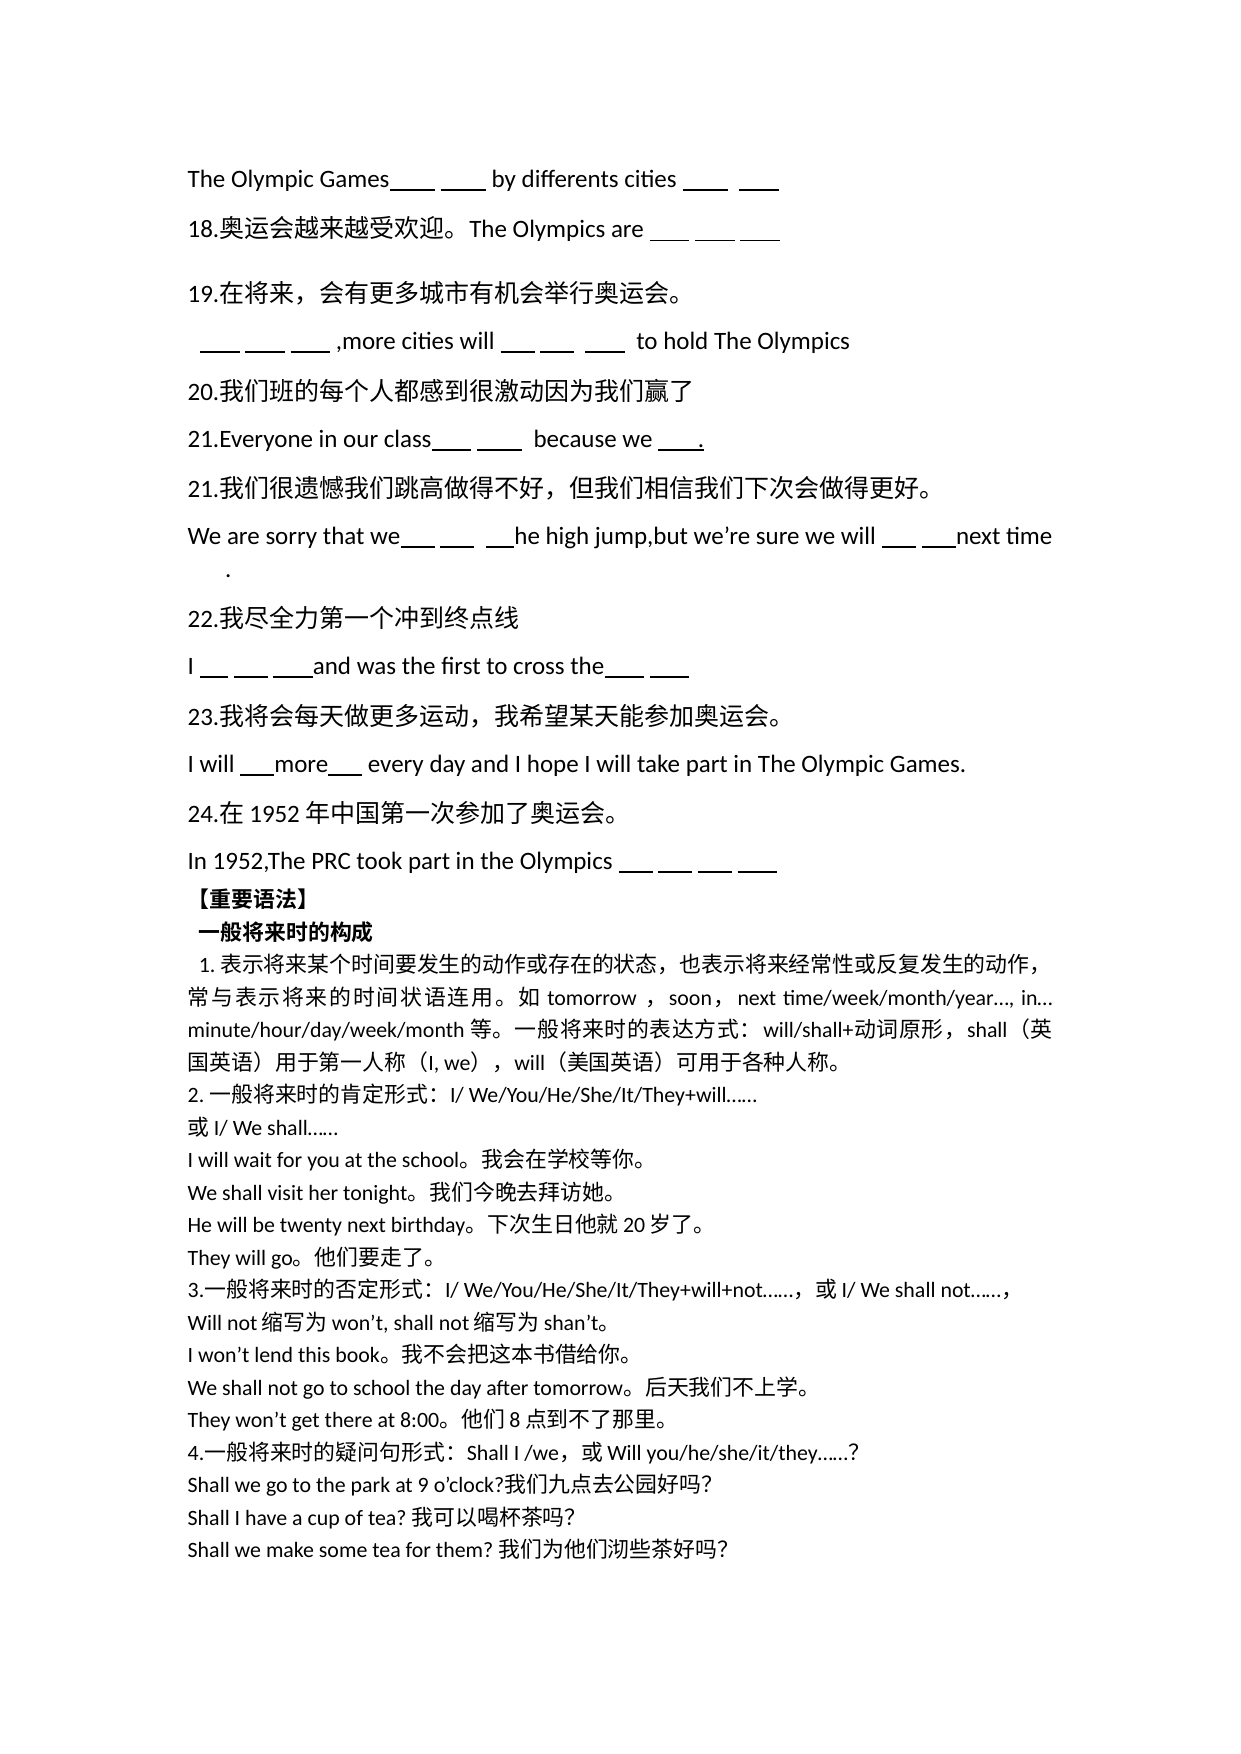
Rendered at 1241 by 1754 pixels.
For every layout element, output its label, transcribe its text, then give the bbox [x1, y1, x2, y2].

text 【重要语法】 [187, 877, 1053, 914]
text 19.在将来，会有更多城市有机会举行奥运会。 [187, 259, 1053, 324]
text We are sorry that we he high jump,but we’re sure we will next time . [187, 519, 1053, 584]
text 24.在1952 年中国第一次参加了奥运会。 [187, 779, 1053, 844]
text I will wait for you at the school。我会在学校等你。 [187, 1142, 1053, 1174]
text Shall I have a cup of tea? 我可以喝杯茶吗？ [187, 1499, 1053, 1532]
text Will not缩写为won’t, shall not缩写为shan’t。 [187, 1304, 1053, 1337]
text ,more cities will to hold The Olympics [187, 324, 1053, 357]
text Shall we go to the park at 9 o’clock?我们九点去公园好吗？ [187, 1467, 1053, 1499]
text 21.我们很遗憾我们跳高做得不好，但我们相信我们下次会做得更好。 [187, 454, 1053, 519]
text 4.一般将来时的疑问句形式：Shall I /we，或Will you/he/she/it/they……？ [187, 1434, 1053, 1467]
text They won’t get there at 8:00。他们8点到不了那里。 [187, 1402, 1053, 1434]
text 一般将来时的构成 [187, 914, 1053, 947]
text I won’t lend this book。我不会把这本书借给你。 [187, 1337, 1053, 1369]
text We shall visit her tonight。我们今晚去拜访她。 [187, 1174, 1053, 1207]
text 22.我尽全力第一个冲到终点线 [187, 584, 1053, 649]
text Shall we make some tea for them? 我们为他们沏些茶好吗？ [187, 1532, 1053, 1564]
list 我们班的每个人都感到很激动因为我们赢了 [187, 357, 1053, 422]
text The Olympic Games by differents cities [187, 162, 1053, 194]
text 1. 表示将来某个时间要发生的动作或存在的状态，也表示将来经常性或反复发生的动作，常与表示将来的时间状语连用。如tomorrow ，soon，next time/week/month/year…, in…minute/hour/day/week/month等。一般将来时的表达方式：will/shall+动词原形，shall（英国英语）用于第一人称（I, we），will（美国英语）可用于各种人称。 [187, 947, 1053, 1077]
text They will go。他们要走了。 [187, 1239, 1053, 1272]
text I will more every day and I hope I will take part in The Olympic Games. [187, 747, 1053, 779]
text 或I/ We shall…… [187, 1109, 1053, 1142]
text 18.奥运会越来越受欢迎。The Olympics are [187, 194, 1053, 259]
text I and was the first to cross the [187, 649, 1053, 682]
text We shall not go to school the day after tomorrow。后天我们不上学。 [187, 1369, 1053, 1402]
text He will be twenty next birthday。下次生日他就20岁了。 [187, 1207, 1053, 1239]
text 3.一般将来时的否定形式：I/ We/You/He/She/It/They+will+not……，或I/ We shall not……， [187, 1272, 1053, 1304]
list Everyone in our class because we . [187, 422, 1053, 454]
text 23.我将会每天做更多运动，我希望某天能参加奥运会。 [187, 682, 1053, 747]
text In 1952,The PRC took part in the Olympics [187, 844, 1053, 877]
text 2. 一般将来时的肯定形式：I/ We/You/He/She/It/They+will…… [187, 1077, 1053, 1109]
